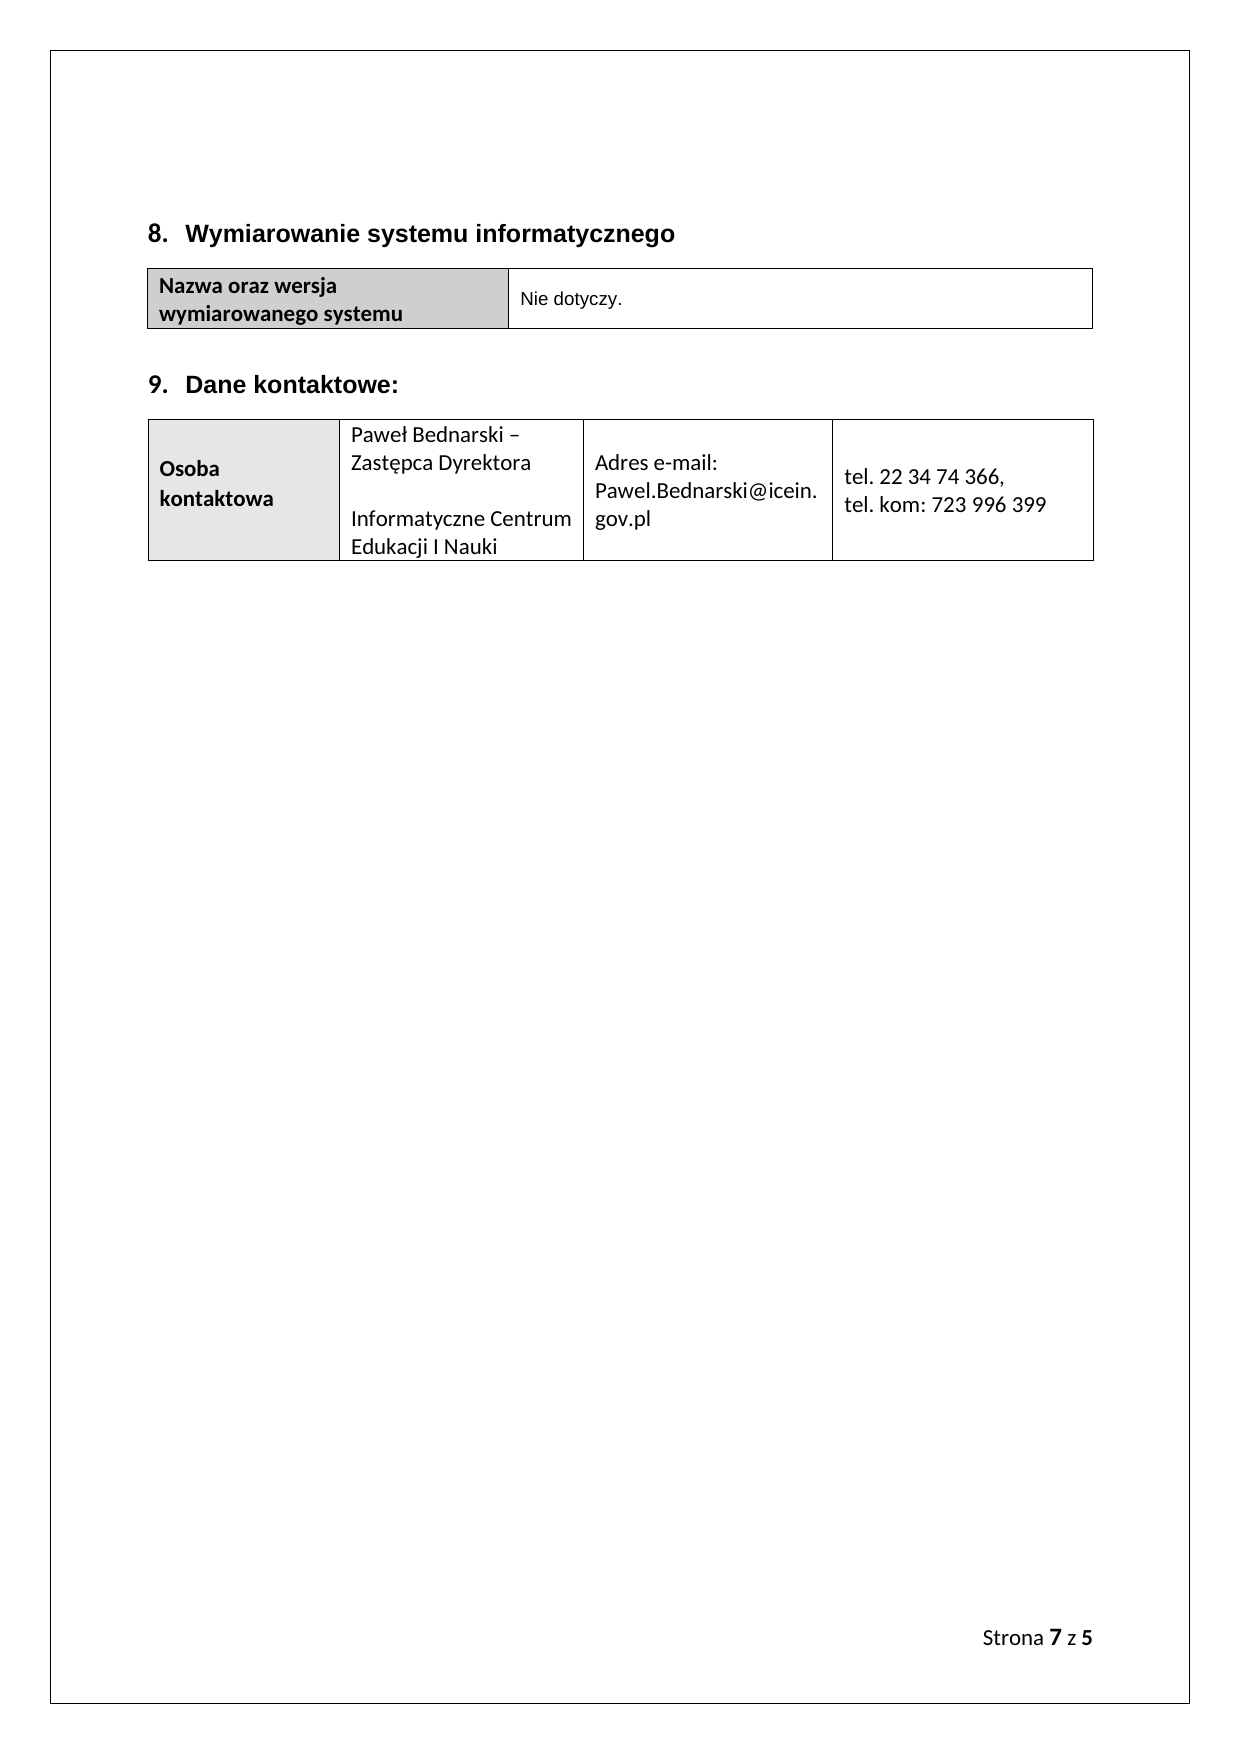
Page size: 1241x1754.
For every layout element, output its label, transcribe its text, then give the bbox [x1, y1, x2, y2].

list Dane kontaktowe: [148, 367, 1093, 400]
table_header Nie dotyczy. [509, 269, 1092, 328]
table_header Paweł Bednarski – Zastępca Dyrektora Informatyczne Centrum Edukacji I Nauki [340, 420, 583, 560]
table_header Nazwa oraz wersja wymiarowanego systemu [148, 269, 508, 328]
table_header tel. 22 34 74 366, tel. kom: 723 996 399 [833, 420, 1093, 560]
table_header Adres e-mail: Pawel.Bednarski@icein.gov.pl [584, 420, 832, 560]
list Wymiarowanie systemu informatycznego [148, 216, 1093, 249]
table_header Osoba kontaktowa [149, 420, 339, 560]
